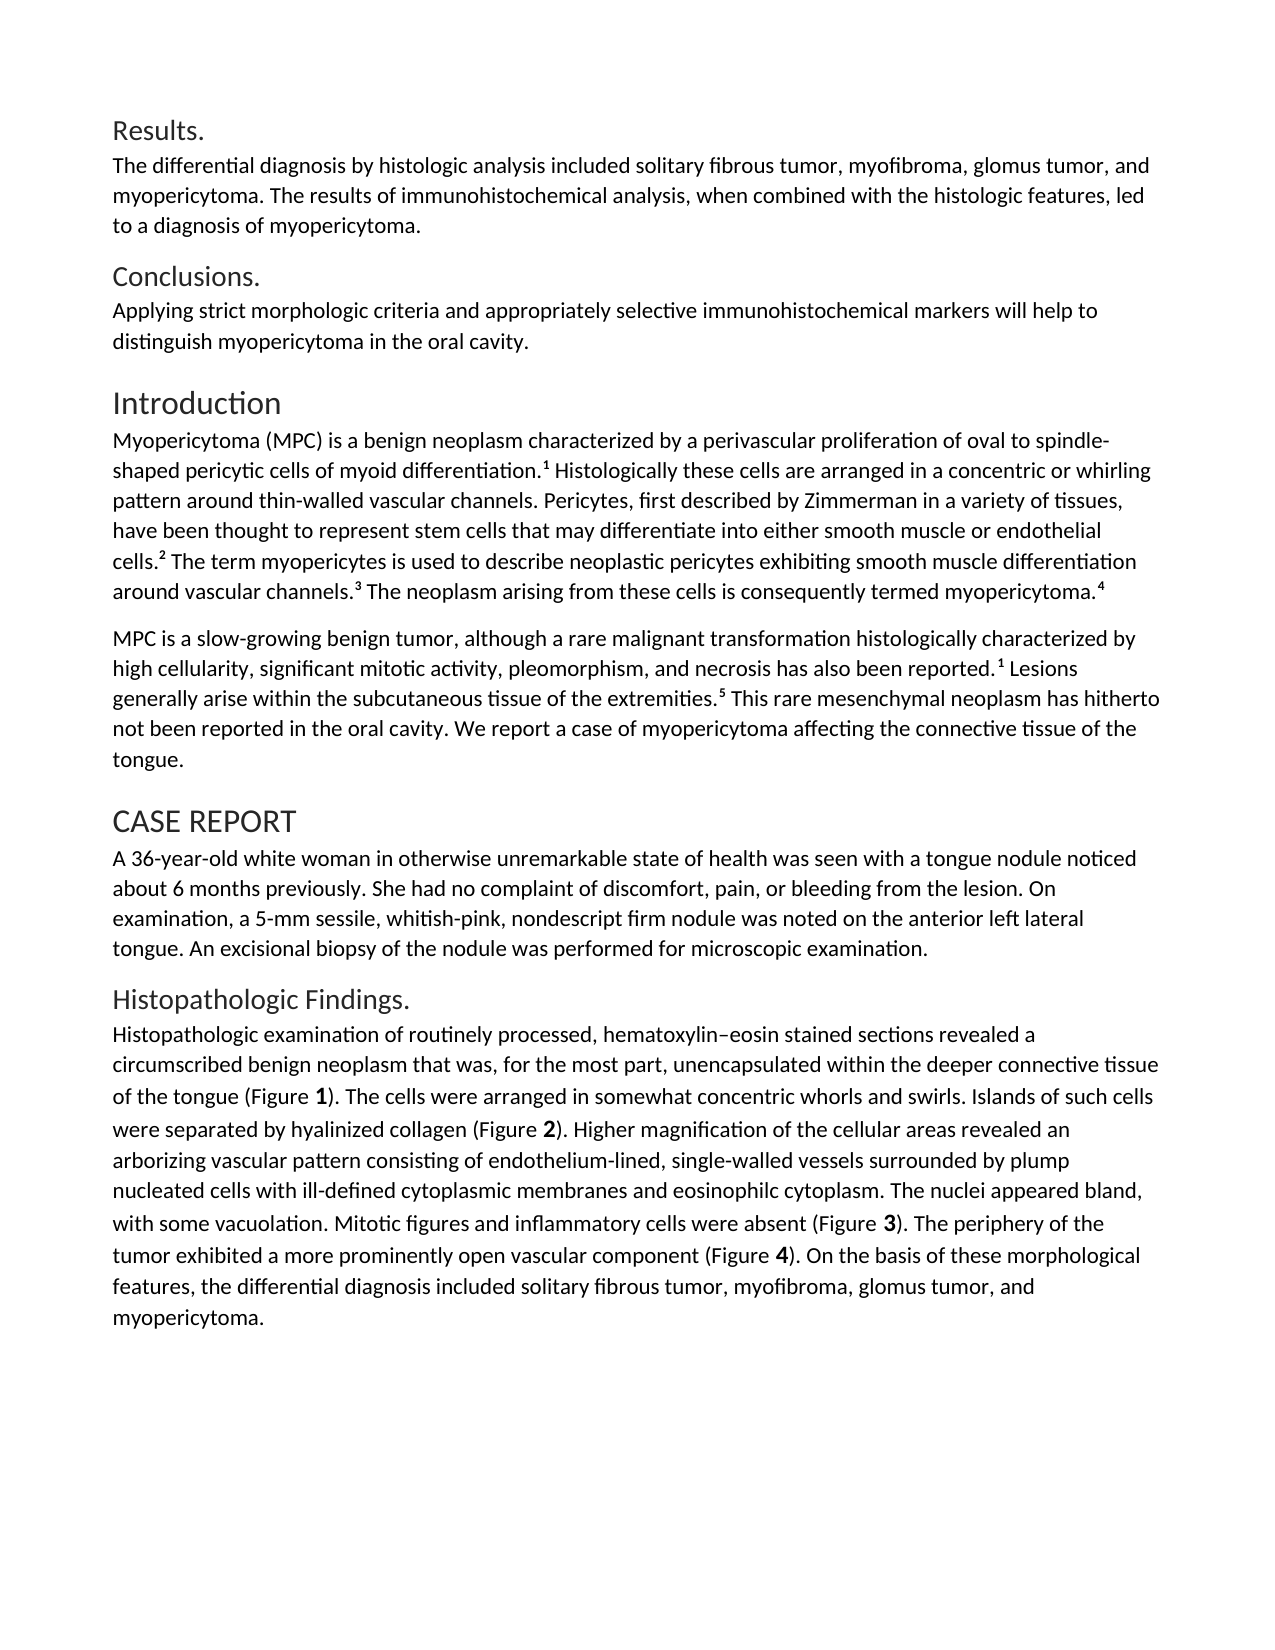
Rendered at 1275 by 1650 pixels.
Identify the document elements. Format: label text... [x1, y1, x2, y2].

text Histopathologic examination of routinely processed, hematoxylin–eosin stained sections revealed a circumscribed benign neoplasm that was, for the most part, unencapsulated within the deeper connective tissue of the tongue (Figure 1). The cells were arranged in somewhat concentric whorls and swirls. Islands of such cells were separated by hyalinized collagen (Figure 2). Higher magnification of the cellular areas revealed an arborizing vascular pattern consisting of endothelium-lined, single-walled vessels surrounded by plump nucleated cells with ill-defined cytoplasmic membranes and eosinophilc cytoplasm. The nuclei appeared bland, with some vacuolation. Mitotic figures and inflammatory cells were absent (Figure 3). The periphery of the tumor exhibited a more prominently open vascular component (Figure 4). On the basis of these morphological features, the differential diagnosis included solitary fibrous tumor, myofibroma, glomus tumor, and myopericytoma. [112, 1020, 1162, 1331]
subtitle Introduction [112, 382, 1162, 423]
text A 36-year-old white woman in otherwise unremarkable state of health was seen with a tongue nodule noticed about 6 months previously. She had no complaint of discomfort, pain, or bleeding from the lesion. On examination, a 5-mm sessile, whitish-pink, nondescript firm nodule was noted on the anterior left lateral tongue. An excisional biopsy of the nodule was performed for microscopic examination. [112, 844, 1162, 963]
subtitle CASE REPORT [112, 800, 1162, 841]
text The differential diagnosis by histologic analysis included solitary fibrous tumor, myofibroma, glomus tumor, and myopericytoma. The results of immunohistochemical analysis, when combined with the histologic features, led to a diagnosis of myopericytoma. [112, 151, 1162, 239]
subtitle Results. [112, 112, 1162, 148]
text Myopericytoma (MPC) is a benign neoplasm characterized by a perivascular proliferation of oval to spindle-shaped pericytic cells of myoid differentiation.1 Histologically these cells are arranged in a concentric or whirling pattern around thin-walled vascular channels. Pericytes, first described by Zimmerman in a variety of tissues, have been thought to represent stem cells that may differentiate into either smooth muscle or endothelial cells.2 The term myopericytes is used to describe neoplastic pericytes exhibiting smooth muscle differentiation around vascular channels.3 The neoplasm arising from these cells is consequently termed myopericytoma.4 [112, 426, 1162, 605]
subtitle Conclusions. [112, 258, 1162, 294]
text MPC is a slow-growing benign tumor, although a rare malignant transformation histologically characterized by high cellularity, significant mitotic activity, pleomorphism, and necrosis has also been reported.1 Lesions generally arise within the subcutaneous tissue of the extremities.5 This rare mesenchymal neoplasm has hitherto not been reported in the oral cavity. We report a case of myopericytoma affecting the connective tissue of the tongue. [112, 624, 1162, 773]
subtitle Histopathologic Findings. [112, 981, 1162, 1017]
text Applying strict morphologic criteria and appropriately selective immunohistochemical markers will help to distinguish myopericytoma in the oral cavity. [112, 297, 1162, 355]
